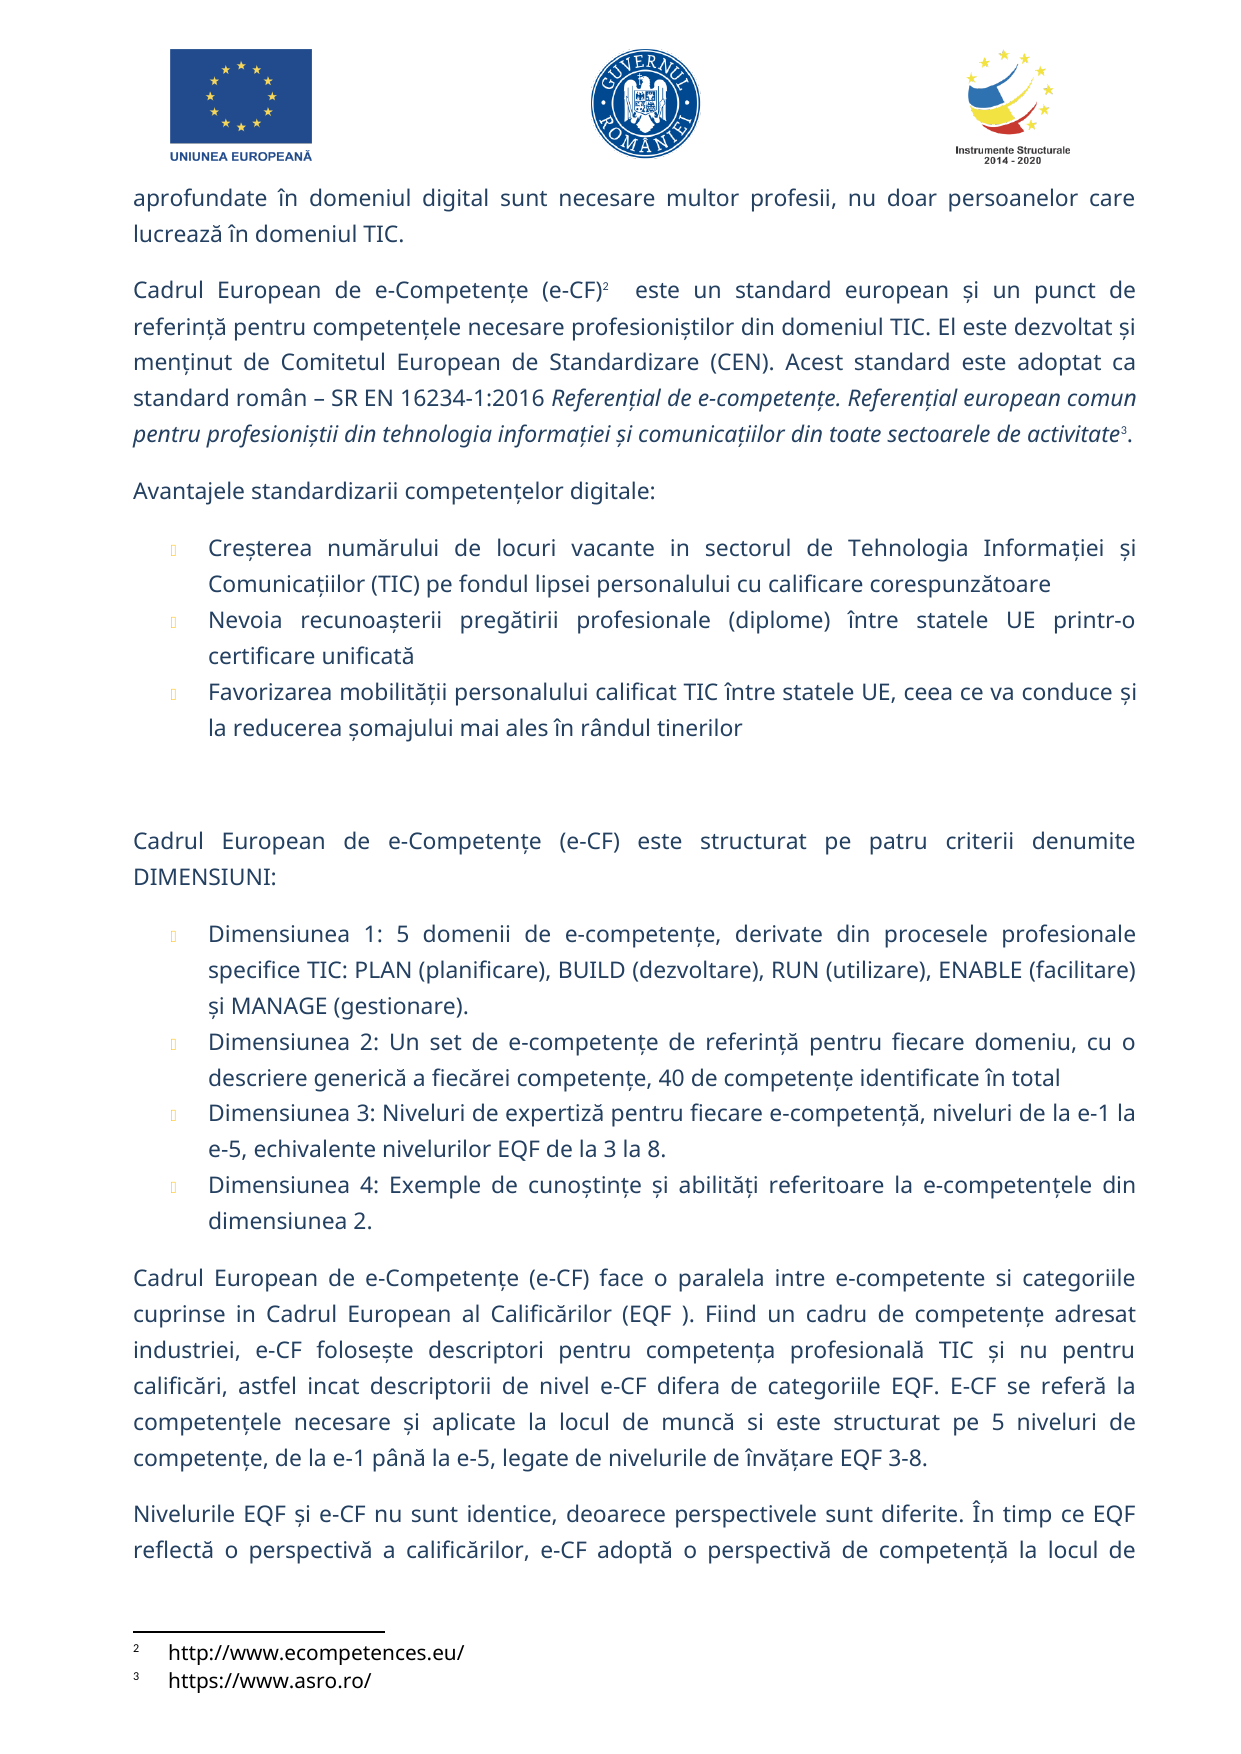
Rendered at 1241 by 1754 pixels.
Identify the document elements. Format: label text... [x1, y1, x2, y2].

list Nevoia recunoaşterii pregătirii profesionale (diplome) între statele UE printr-o certificare unificată [170, 604, 1137, 671]
list Dimensiunea 2: Un set de e-competenţe de referinţă pentru fiecare domeniu, cu o descriere generică a fiecărei competenţe, 40 de competenţe identificate în total [170, 1026, 1137, 1093]
list Dimensiunea 4: Exemple de cunoştinţe şi abilităţi referitoare la e-competenţele din dimensiunea 2. [170, 1169, 1137, 1236]
picture [170, 49, 312, 161]
text Cadrul European de e-Competenţe (e-CF) face o paralela intre e-competente si categoriile cuprinse in Cadrul European al Calificărilor (EQF ). Fiind un cadru de competențe adresat industriei, e-CF folosește descriptori pentru competența profesională TIC și nu pentru calificări, astfel incat descriptorii de nivel e-CF difera de categoriile EQF. E-CF se referă la competențele necesare și aplicate la locul de muncă si este structurat pe 5 niveluri de competențe, de la e-1 până la e-5, legate de nivelurile de învățare EQF 3-8. [133, 1262, 1137, 1473]
picture [589, 47, 701, 159]
list Favorizarea mobilității personalului calificat TIC între statele UE, ceea ce va conduce şi la reducerea șomajului mai ales în rândul tinerilor [170, 676, 1137, 743]
text Avantajele standardizarii competenţelor digitale: [133, 475, 1137, 506]
list Creşterea numărului de locuri vacante in sectorul de Tehnologia Informaţiei şi Comunicaţiilor (TIC) pe fondul lipsei personalului cu calificare corespunzătoare [170, 532, 1137, 599]
text Cadrul European de e-Competenţe (e-CF) este structurat pe patru criterii denumite DIMENSIUNI: [133, 825, 1137, 892]
picture [956, 49, 1070, 164]
list Dimensiunea 3: Niveluri de expertiză pentru fiecare e-competenţă, niveluri de la e-1 la e-5, echivalente nivelurilor EQF de la 3 la 8. [170, 1097, 1137, 1164]
list Dimensiunea 1: 5 domenii de e-competenţe, derivate din procesele profesionale specifice TIC: PLAN (planificare), BUILD (dezvoltare), RUN (utilizare), ENABLE (facilitare) şi MANAGE (gestionare). [170, 918, 1137, 1021]
text Cadrul European de e-Competenţe (e-CF) este un standard european și un punct de referință pentru competențele necesare profesioniștilor din domeniul TIC. El este dezvoltat și menținut de Comitetul European de Standardizare (CEN). Acest standard este adoptat ca standard român – SR EN 16234-1:2016 Referenţial de e-competenţe. Referenţial european comun pentru profesioniştii din tehnologia informaţiei şi comunicaţiilor din toate sectoarele de activitate. [133, 274, 1137, 449]
